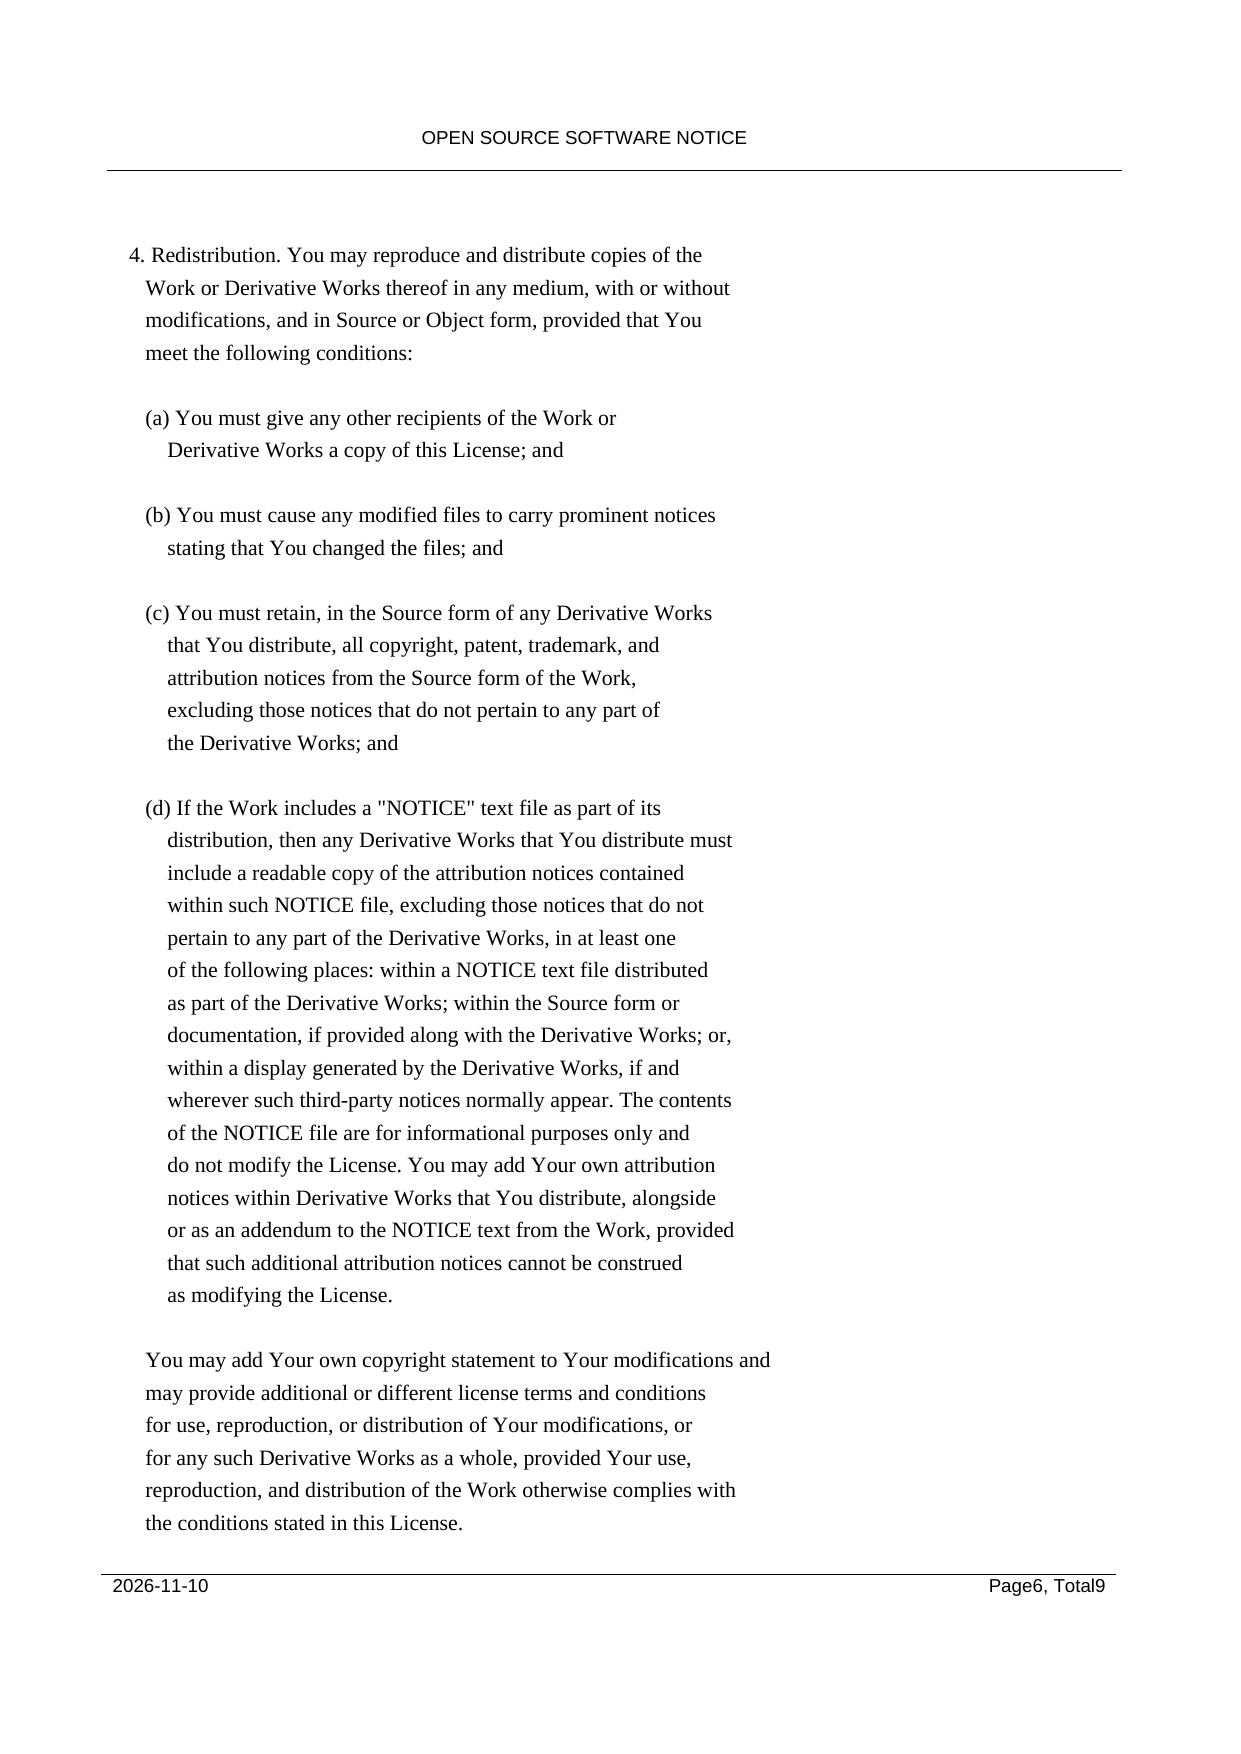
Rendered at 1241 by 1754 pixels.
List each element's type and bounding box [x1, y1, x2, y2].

text [112, 206, 1128, 1539]
